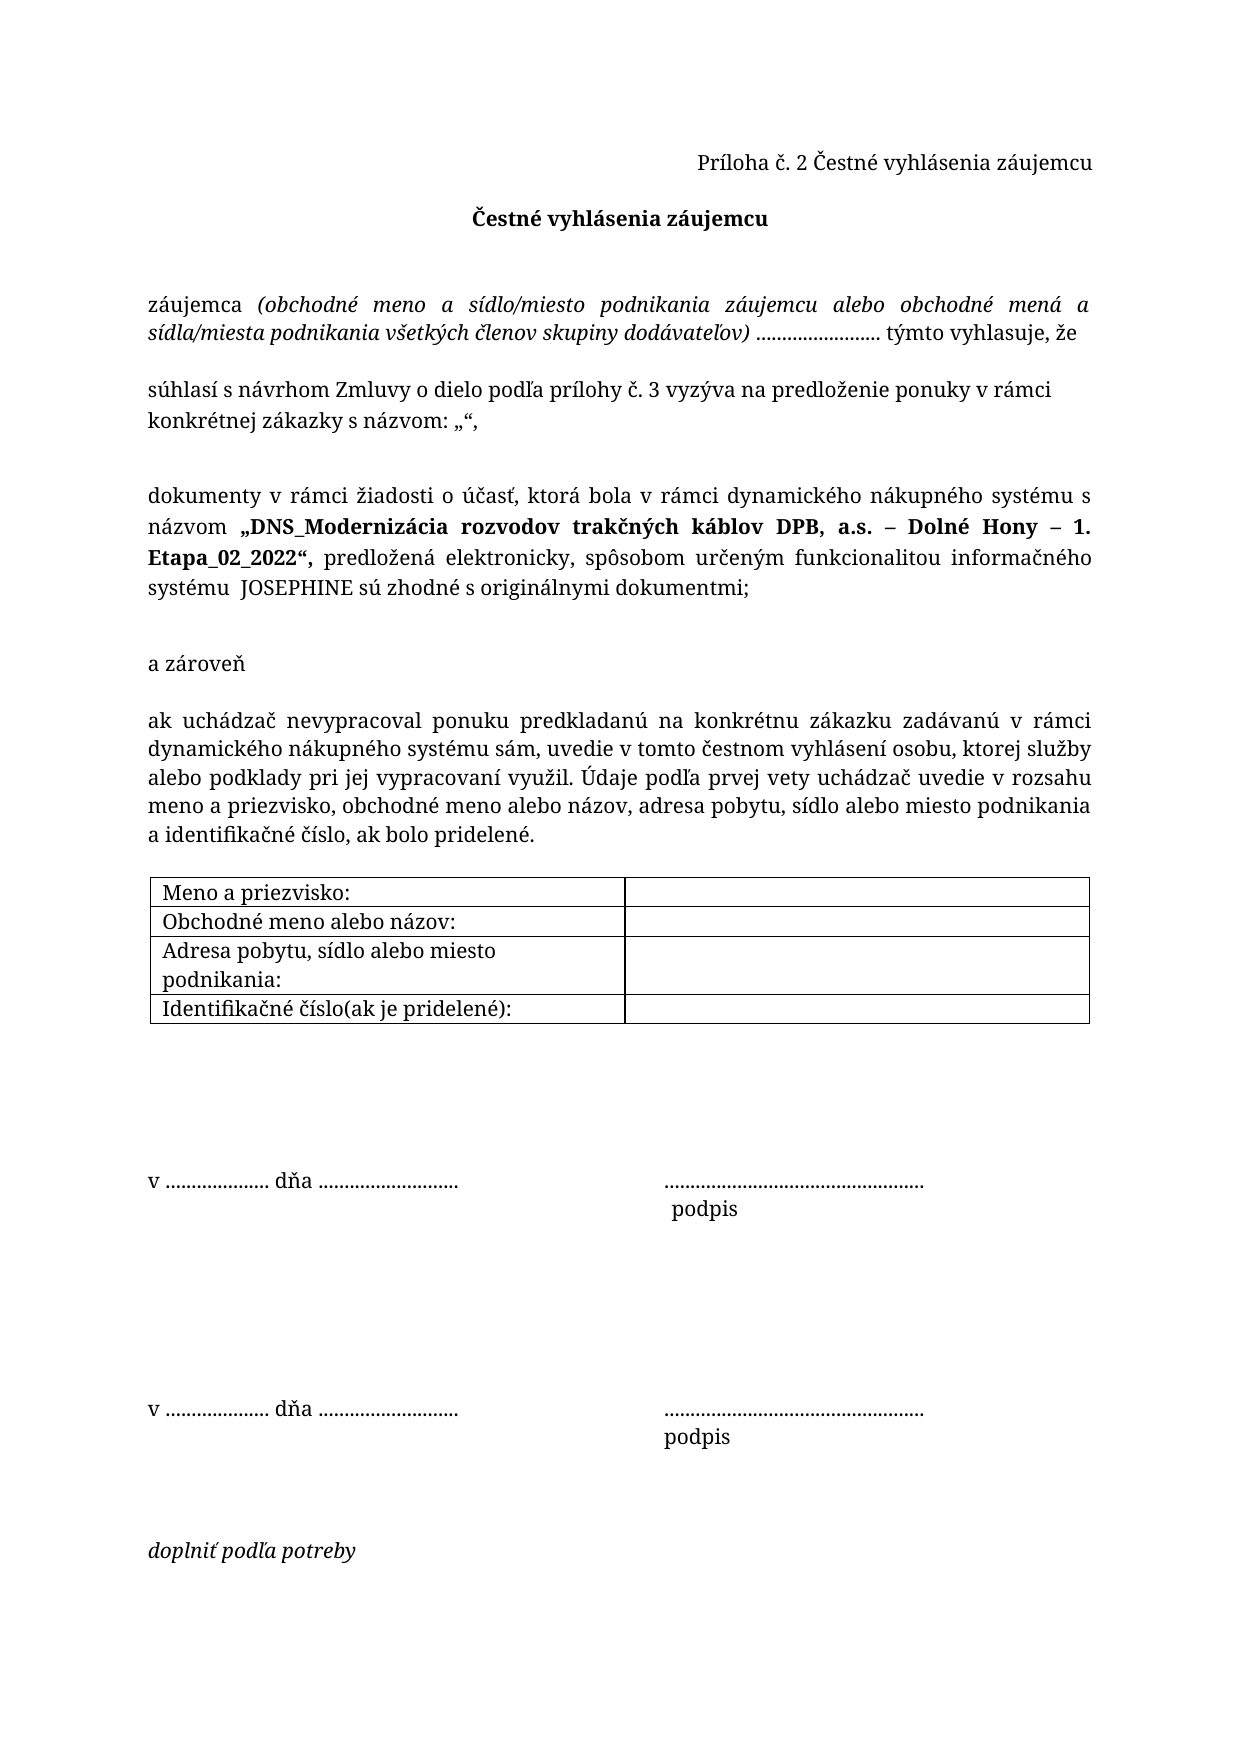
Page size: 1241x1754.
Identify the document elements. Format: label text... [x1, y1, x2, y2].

text v .................... dňa ........................... .................................................. [148, 1394, 1093, 1422]
table_cell [626, 937, 1089, 993]
table_cell [626, 907, 1089, 936]
table_cell Obchodné meno alebo názov: [151, 907, 624, 936]
table_header [626, 878, 1089, 906]
text záujemca (obchodné meno a sídlo/miesto podnikania záujemcu alebo obchodné mená a sídla/miesta podnikania všetkých členov skupiny dodávateľov) ........................ týmto vyhlasuje, že [148, 290, 1093, 347]
text súhlasí s návrhom Zmluvy o dielo podľa prílohy č. 3 vyzýva na predloženie ponuky v rámci konkrétnej zákazky s názvom: „“, [148, 375, 1093, 434]
text Čestné vyhlásenia záujemcu [148, 204, 1093, 233]
text doplniť podľa potreby [148, 1536, 1093, 1564]
text dokumenty v rámci žiadosti o účasť, ktorá bola v rámci dynamického nákupného systému s názvom „DNS_Modernizácia rozvodov trakčných káblov DPB, a.s. – Dolné Hony – 1. Etapa_02_2022“, predložená elektronicky, spôsobom určeným funkcionalitou informačného systému JOSEPHINE sú zhodné s originálnymi dokumentmi; [148, 481, 1093, 602]
table_cell Adresa pobytu, sídlo alebo miesto podnikania: [151, 937, 624, 993]
text podpis [148, 1194, 1093, 1223]
text a zároveň [148, 649, 1093, 677]
text podpis [148, 1422, 1093, 1451]
table_header Meno a priezvisko: [151, 878, 624, 906]
table_cell [626, 995, 1089, 1023]
text v .................... dňa ........................... .................................................. [148, 1166, 1093, 1194]
text Príloha č. 2 Čestné vyhlásenia záujemcu [148, 148, 1093, 176]
text ak uchádzač nevypracoval ponuku predkladanú na konkrétnu zákazku zadávanú v rámci dynamického nákupného systému sám, uvedie v tomto čestnom vyhlásení osobu, ktorej služby alebo podklady pri jej vypracovaní využil. Údaje podľa prvej vety uchádzač uvedie v rozsahu meno a priezvisko, obchodné meno alebo názov, adresa pobytu, sídlo alebo miesto podnikania a identifikačné číslo, ak bolo pridelené. [148, 706, 1093, 848]
table_cell Identifikačné číslo(ak je pridelené): [151, 995, 624, 1023]
